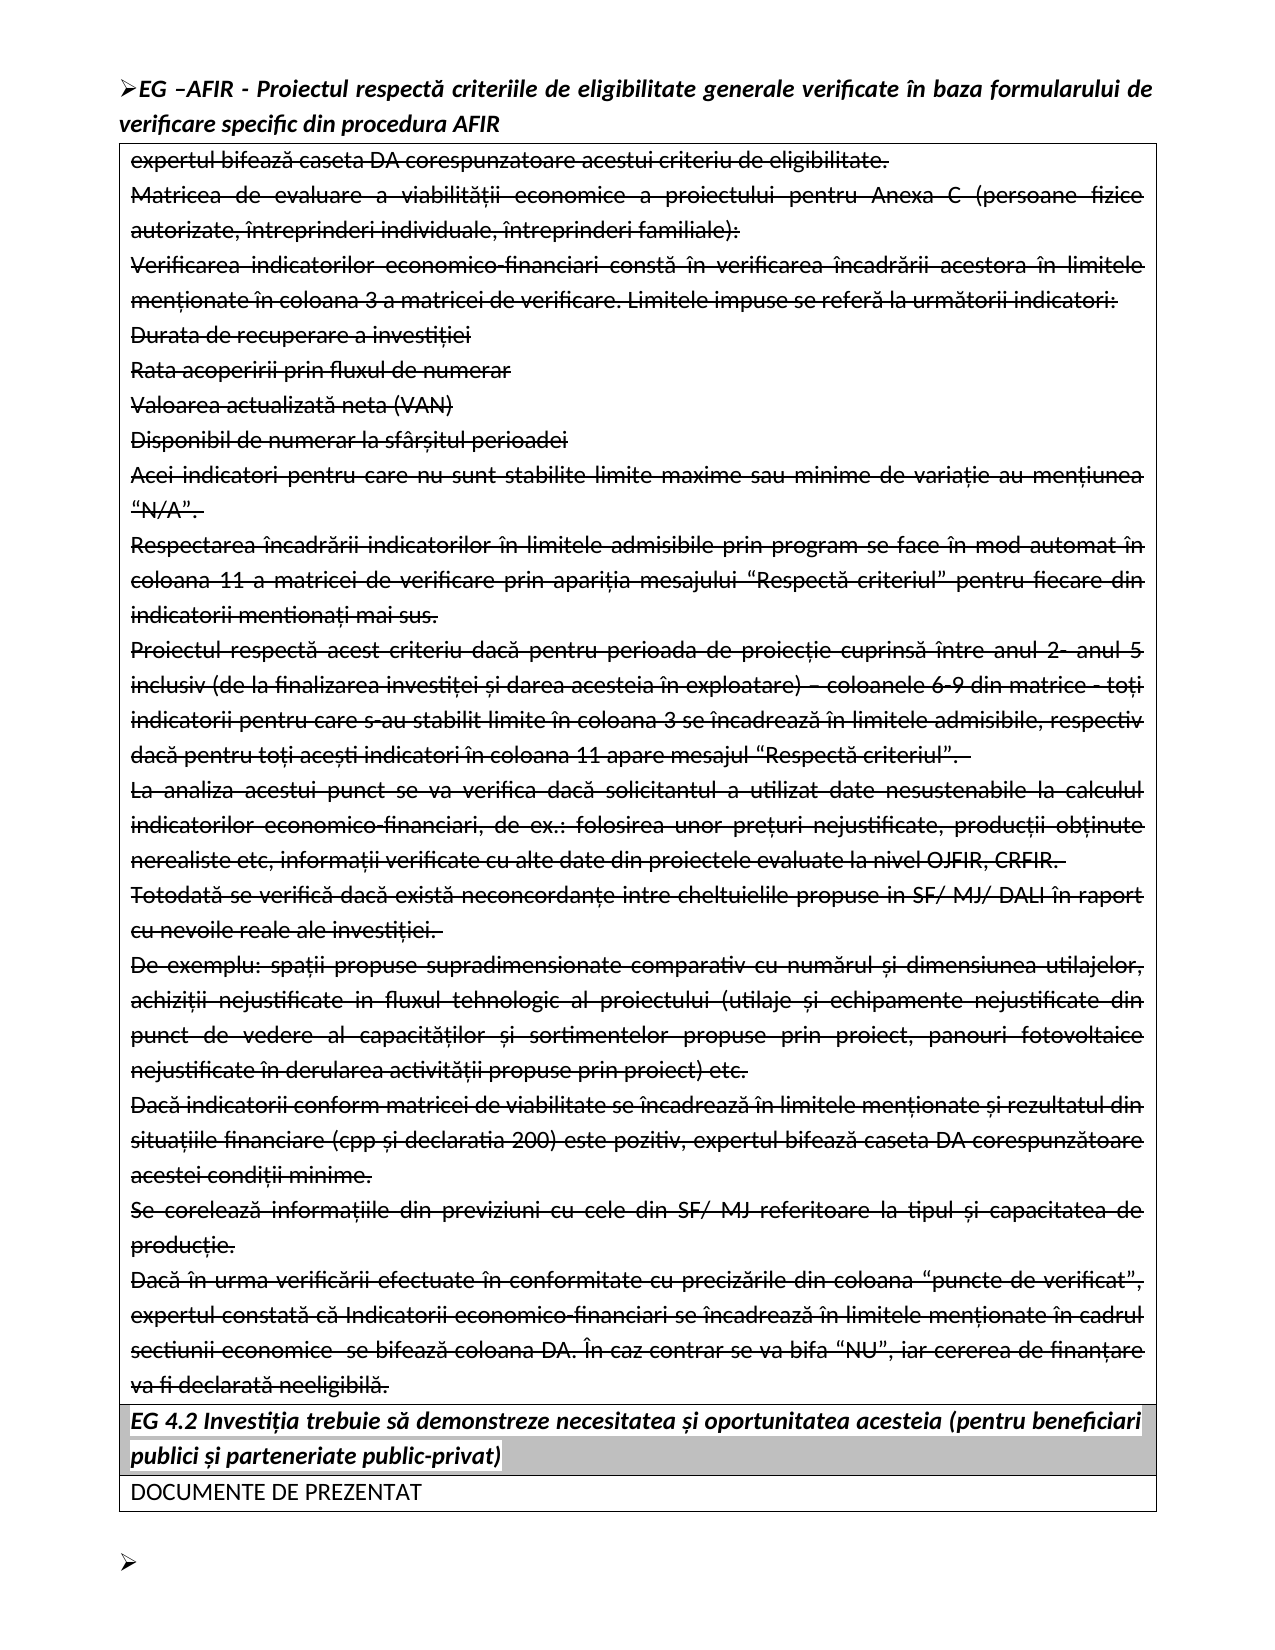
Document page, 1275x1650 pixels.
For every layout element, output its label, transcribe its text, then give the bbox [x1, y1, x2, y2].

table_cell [120, 144, 1156, 1404]
table_cell EG 4.2 Investiția trebuie să demonstreze necesitatea și oportunitatea acesteia (pentru beneficiari publici și parteneriate public-privat) [120, 1405, 1156, 1475]
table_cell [120, 1476, 1156, 1511]
